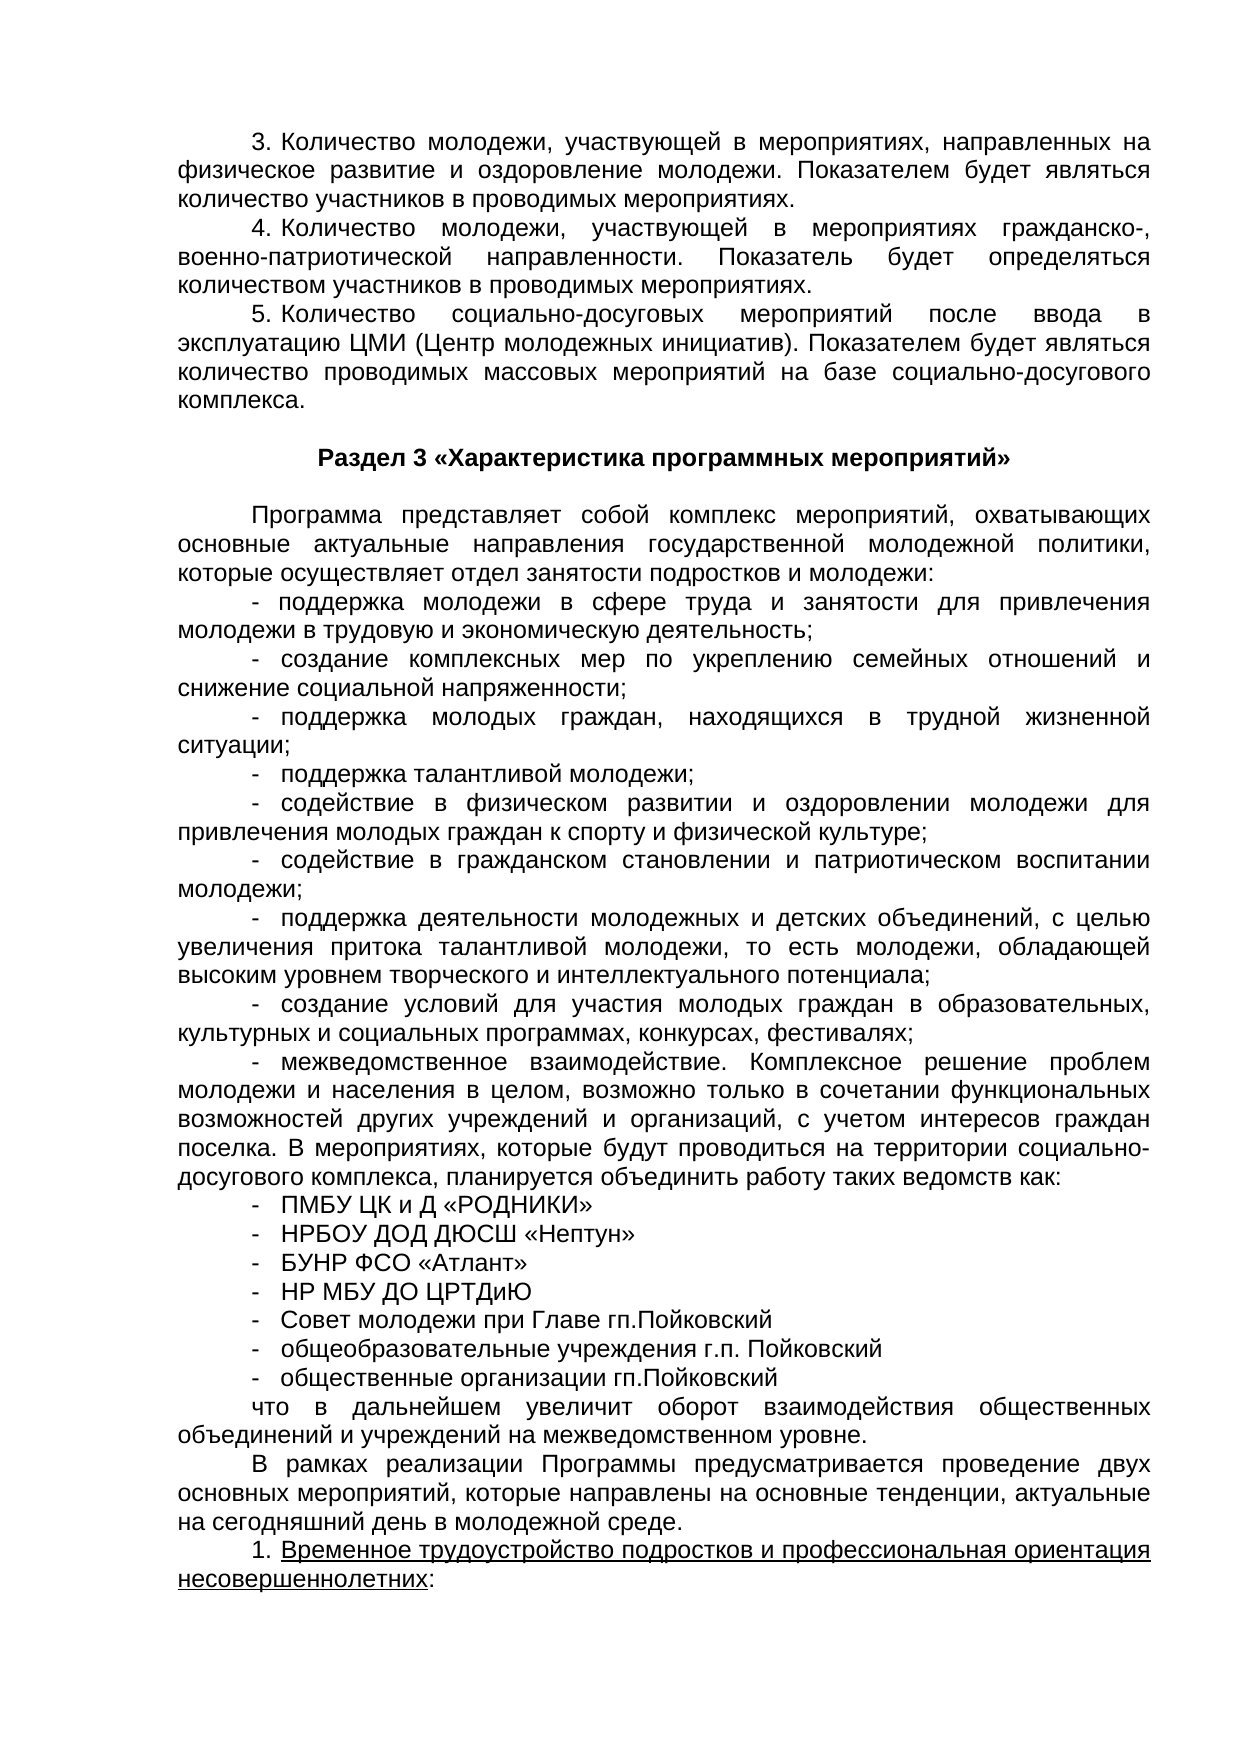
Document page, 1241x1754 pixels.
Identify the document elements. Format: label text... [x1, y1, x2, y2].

text - НРБОУ ДОД ДЮСШ «Нептун» [177, 1219, 1152, 1248]
text - межведомственное взаимодействие. Комплексное решение проблем молодежи и населения в целом, возможно только в сочетании функциональных возможностей других учреждений и организаций, с учетом интересов граждан поселка. В мероприятиях, которые будут проводиться на территории социально-досугового комплекса, планируется объединить работу таких ведомств как: [177, 1047, 1152, 1190]
text - создание комплексных мер по укреплению семейных отношений и снижение социальной напряженности; [177, 644, 1152, 702]
text - поддержка талантливой молодежи; [177, 759, 1152, 788]
list Количество молодежи, участвующей в мероприятиях, направленных на физическое развитие и оздоровление молодежи. Показателем будет являться количество участников в проводимых мероприятиях. [177, 127, 1152, 213]
text - поддержка деятельности молодежных и детских объединений, с целью увеличения притока талантливой молодежи, то есть молодежи, обладающей высоким уровнем творческого и интеллектуального потенциала; [177, 903, 1152, 989]
text - НР МБУ ДО ЦРТДиЮ [177, 1277, 1152, 1305]
text Раздел 3 «Характеристика программных мероприятий» [177, 443, 1152, 472]
text - ПМБУ ЦК и Д «РОДНИКИ» [177, 1190, 1152, 1219]
text - поддержка молодых граждан, находящихся в трудной жизненной ситуации; [177, 702, 1152, 759]
text - общеобразовательные учреждения г.п. Пойковский [177, 1334, 1152, 1363]
text - содействие в гражданском становлении и патриотическом воспитании молодежи; [177, 845, 1152, 903]
text - БУНР ФСО «Атлант» [177, 1248, 1152, 1277]
list Количество социально-досуговых мероприятий после ввода в эксплуатацию ЦМИ (Центр молодежных инициатив). Показателем будет являться количество проводимых массовых мероприятий на базе социально-досугового комплекса. [177, 299, 1152, 414]
text Программа представляет собой комплекс мероприятий, охватывающих основные актуальные направления государственной молодежной политики, которые осуществляет отдел занятости подростков и молодежи: [177, 500, 1152, 587]
text - общественные организации гп.Пойковский [177, 1363, 1152, 1392]
list Временное трудоустройство подростков и профессиональная ориентация несовершеннолетних: [177, 1535, 1152, 1593]
text - создание условий для участия молодых граждан в образовательных, культурных и социальных программах, конкурсах, фестивалях; [177, 989, 1152, 1047]
text - поддержка молодежи в сфере труда и занятости для привлечения молодежи в трудовую и экономическую деятельность; [177, 587, 1152, 644]
list Количество молодежи, участвующей в мероприятиях гражданско-, военно-патриотической направленности. Показатель будет определяться количеством участников в проводимых мероприятиях. [177, 213, 1152, 299]
text - Совет молодежи при Главе гп.Пойковский [177, 1305, 1152, 1334]
text В рамках реализации Программы предусматривается проведение двух основных мероприятий, которые направлены на основные тенденции, актуальные на сегодняшний день в молодежной среде. [177, 1449, 1152, 1535]
text что в дальнейшем увеличит оборот взаимодействия общественных объединений и учреждений на межведомственном уровне. [177, 1392, 1152, 1449]
text - содействие в физическом развитии и оздоровлении молодежи для привлечения молодых граждан к спорту и физической культуре; [177, 788, 1152, 845]
